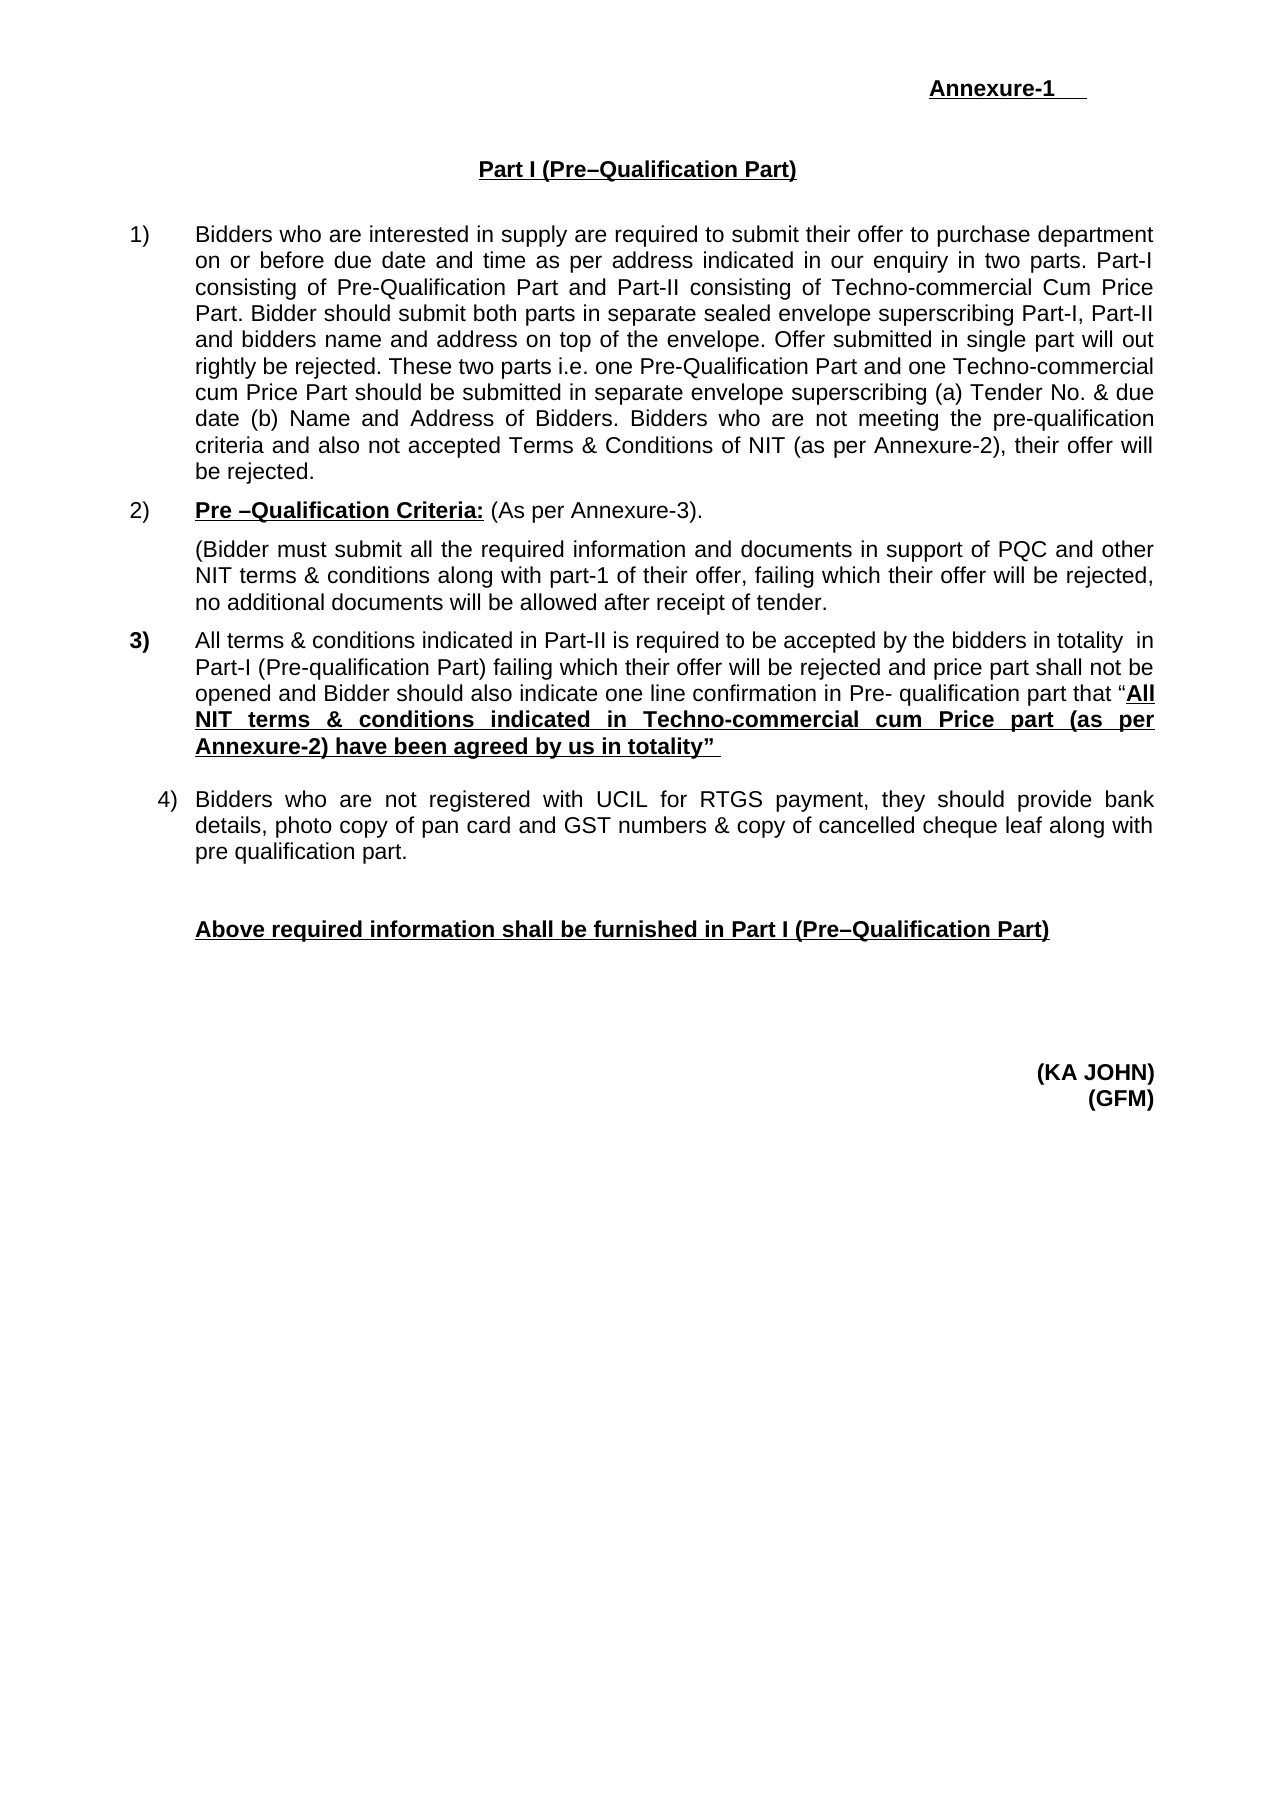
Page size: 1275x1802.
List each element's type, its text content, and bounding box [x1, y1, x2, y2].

list All terms & conditions indicated in Part-II is required to be accepted by the bidders in totality in Part-I (Pre-qualification Part) failing which their offer will be rejected and price part shall not be opened and Bidder should also indicate one line confirmation in Pre- qualification part that “All NIT terms & conditions indicated in Techno-commercial cum Price part (as per Annexure-2) have been agreed by us in totality” [129, 627, 1155, 759]
list Bidders who are not registered with UCIL for RTGS payment, they should provide bank details, photo copy of pan card and GST numbers & copy of cancelled cheque leaf along with pre qualification part. [157, 786, 1155, 864]
text Above required information shall be furnished in Part I (Pre–Qualification Part) [195, 916, 1155, 942]
text Part I (Pre–Qualification Part) [120, 156, 1155, 182]
list Bidders who are interested in supply are required to submit their offer to purchase department on or before due date and time as per address indicated in our enquiry in two parts. Part-I consisting of Pre-Qualification Part and Part-II consisting of Techno-commercial Cum Price Part. Bidder should submit both parts in separate sealed envelope superscribing Part-I, Part-II and bidders name and address on top of the envelope. Offer submitted in single part will out rightly be rejected. These two parts i.e. one Pre-Qualification Part and one Techno-commercial cum Price Part should be submitted in separate envelope superscribing (a) Tender No. & due date (b) Name and Address of Bidders. Bidders who are not meeting the pre-qualification criteria and also not accepted Terms & Conditions of NIT (as per Annexure-2), their offer will be rejected. [129, 221, 1155, 484]
list Pre –Qualification Criteria: (As per Annexure-3). [129, 497, 1155, 523]
text Annexure-1 [120, 75, 1155, 101]
text (GFM) [120, 1085, 1155, 1112]
list (Bidder must submit all the required information and documents in support of PQC and other NIT terms & conditions along with part-1 of their offer, failing which their offer will be rejected, no additional documents will be allowed after receipt of tender. [195, 536, 1155, 615]
text (KA JOHN) [120, 1059, 1155, 1085]
